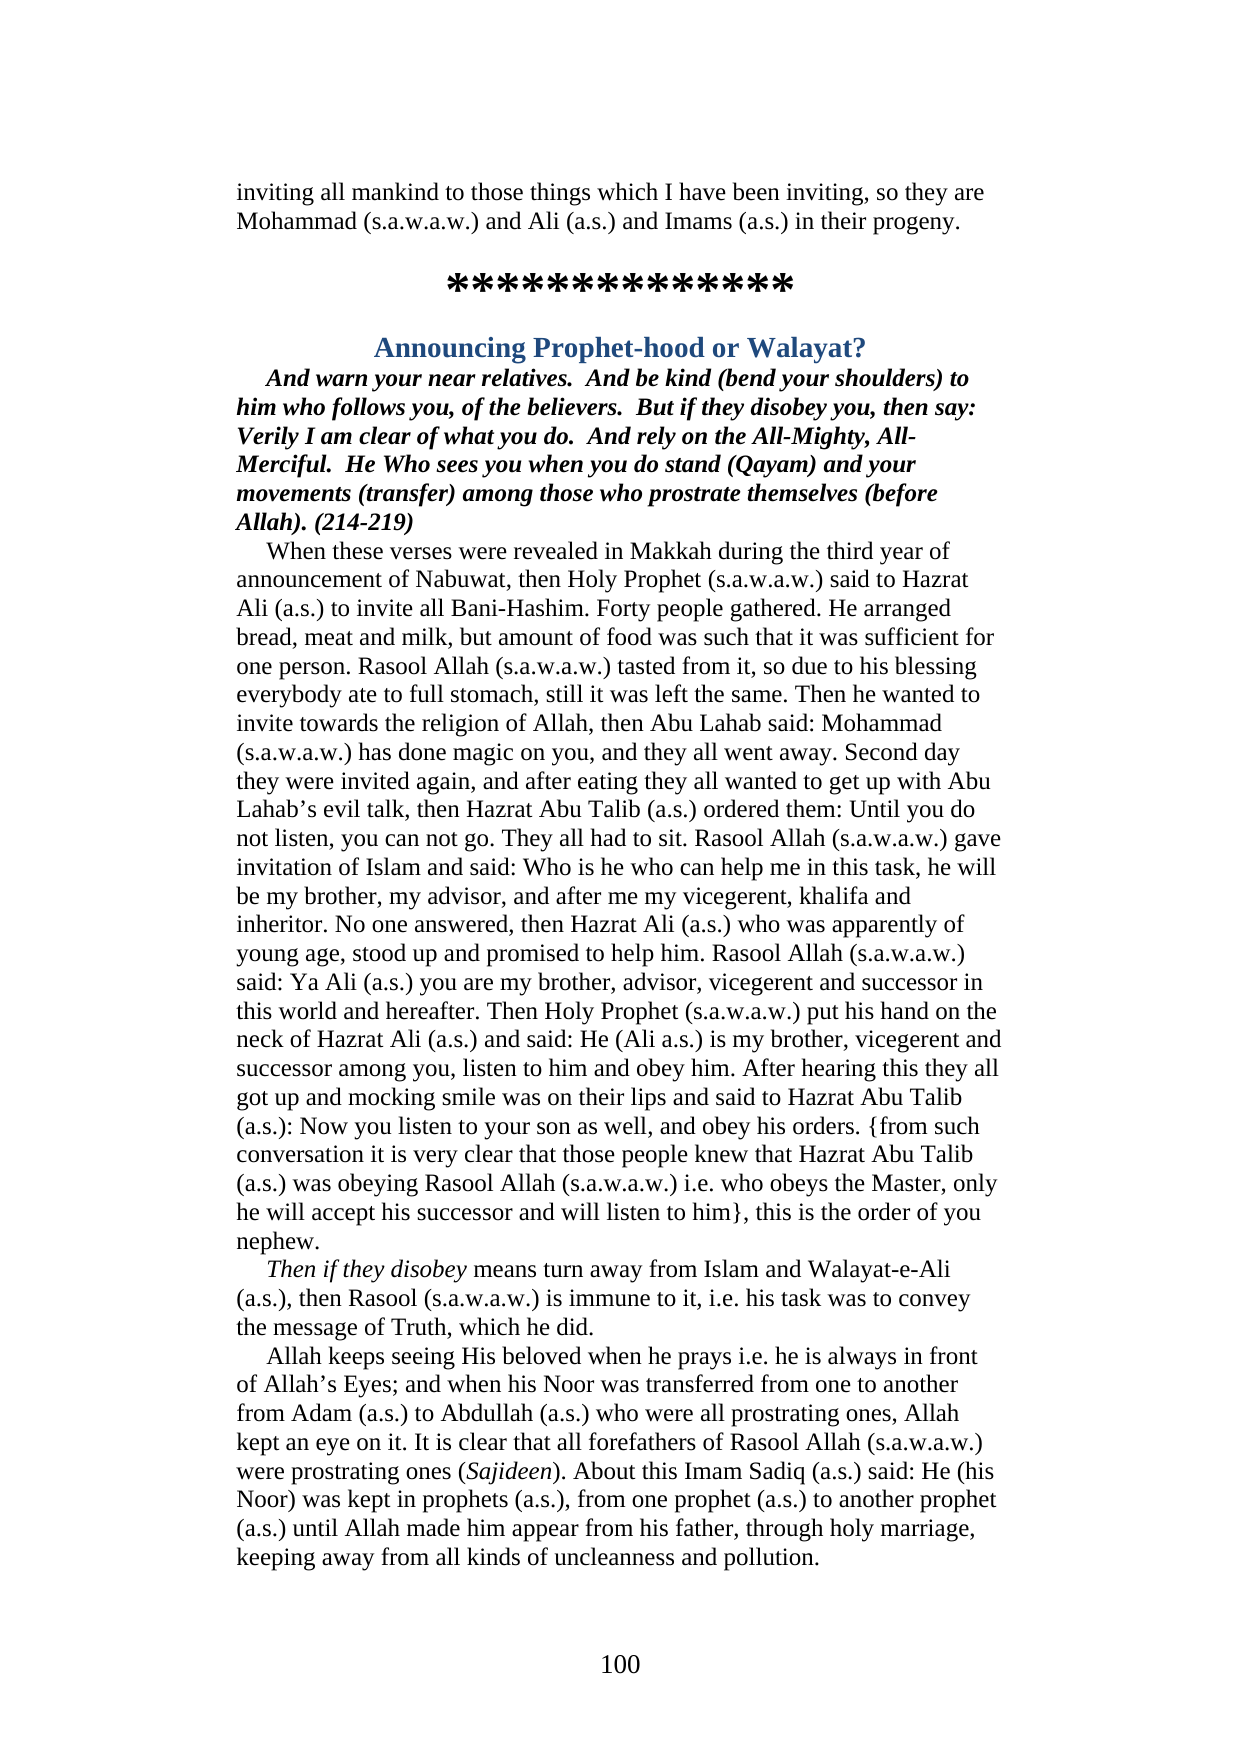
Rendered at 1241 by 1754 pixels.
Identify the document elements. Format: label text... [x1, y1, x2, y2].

text ************** [236, 260, 1004, 317]
subtitle Announcing Prophet-hood or Walayat? [236, 330, 1004, 363]
text When these verses were revealed in Makkah during the third year of announcement of Nabuwat, then Holy Prophet (s.a.w.a.w.) said to Hazrat Ali (a.s.) to invite all Bani-Hashim. Forty people gathered. He arranged bread, meat and milk, but amount of food was such that it was sufficient for one person. Rasool Allah (s.a.w.a.w.) tasted from it, so due to his blessing everybody ate to full stomach, still it was left the same. Then he wanted to invite towards the religion of Allah, then Abu Lahab said: Mohammad (s.a.w.a.w.) has done magic on you, and they all went away. Second day they were invited again, and after eating they all wanted to get up with Abu Lahab’s evil talk, then Hazrat Abu Talib (a.s.) ordered them: Until you do not listen, you can not go. They all had to sit. Rasool Allah (s.a.w.a.w.) gave invitation of Islam and said: Who is he who can help me in this task, he will be my brother, my advisor, and after me my vicegerent, khalifa and inheritor. No one answered, then Hazrat Ali (a.s.) who was apparently of young age, stood up and promised to help him. Rasool Allah (s.a.w.a.w.) said: Ya Ali (a.s.) you are my brother, advisor, vicegerent and successor in this world and hereafter. Then Holy Prophet (s.a.w.a.w.) put his hand on the neck of Hazrat Ali (a.s.) and said: He (Ali a.s.) is my brother, vicegerent and successor among you, listen to him and obey him. After hearing this they all got up and mocking smile was on their lips and said to Hazrat Abu Talib (a.s.): Now you listen to your son as well, and obey his orders. {from such conversation it is very clear that those people knew that Hazrat Abu Talib (a.s.) was obeying Rasool Allah (s.a.w.a.w.) i.e. who obeys the Master, only he will accept his successor and will listen to him}, this is the order of you nephew. [236, 536, 1004, 1254]
text Then if they disobey means turn away from Islam and Walayat-e-Ali (a.s.), then Rasool (s.a.w.a.w.) is immune to it, i.e. his task was to convey the message of Truth, which he did. [236, 1254, 1004, 1341]
text Allah keeps seeing His beloved when he prays i.e. he is always in front of Allah’s Eyes; and when his Noor was transferred from one to another from Adam (a.s.) to Abdullah (a.s.) who were all prostrating ones, Allah kept an eye on it. It is clear that all forefathers of Rasool Allah (s.a.w.a.w.) were prostrating ones (Sajideen). About this Imam Sadiq (a.s.) said: He (his Noor) was kept in prophets (a.s.), from one prophet (a.s.) to another prophet (a.s.) until Allah made him appear from his father, through holy marriage, keeping away from all kinds of uncleanness and pollution. [236, 1341, 1004, 1571]
text And warn your near relatives. And be kind (bend your shoulders) to him who follows you, of the believers. But if they disobey you, then say: Verily I am clear of what you do. And rely on the All-Mighty, All-Merciful. He Who sees you when you do stand (Qayam) and your movements (transfer) among those who prostrate themselves (before Allah). (214-219) [236, 363, 1004, 536]
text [236, 177, 1004, 235]
